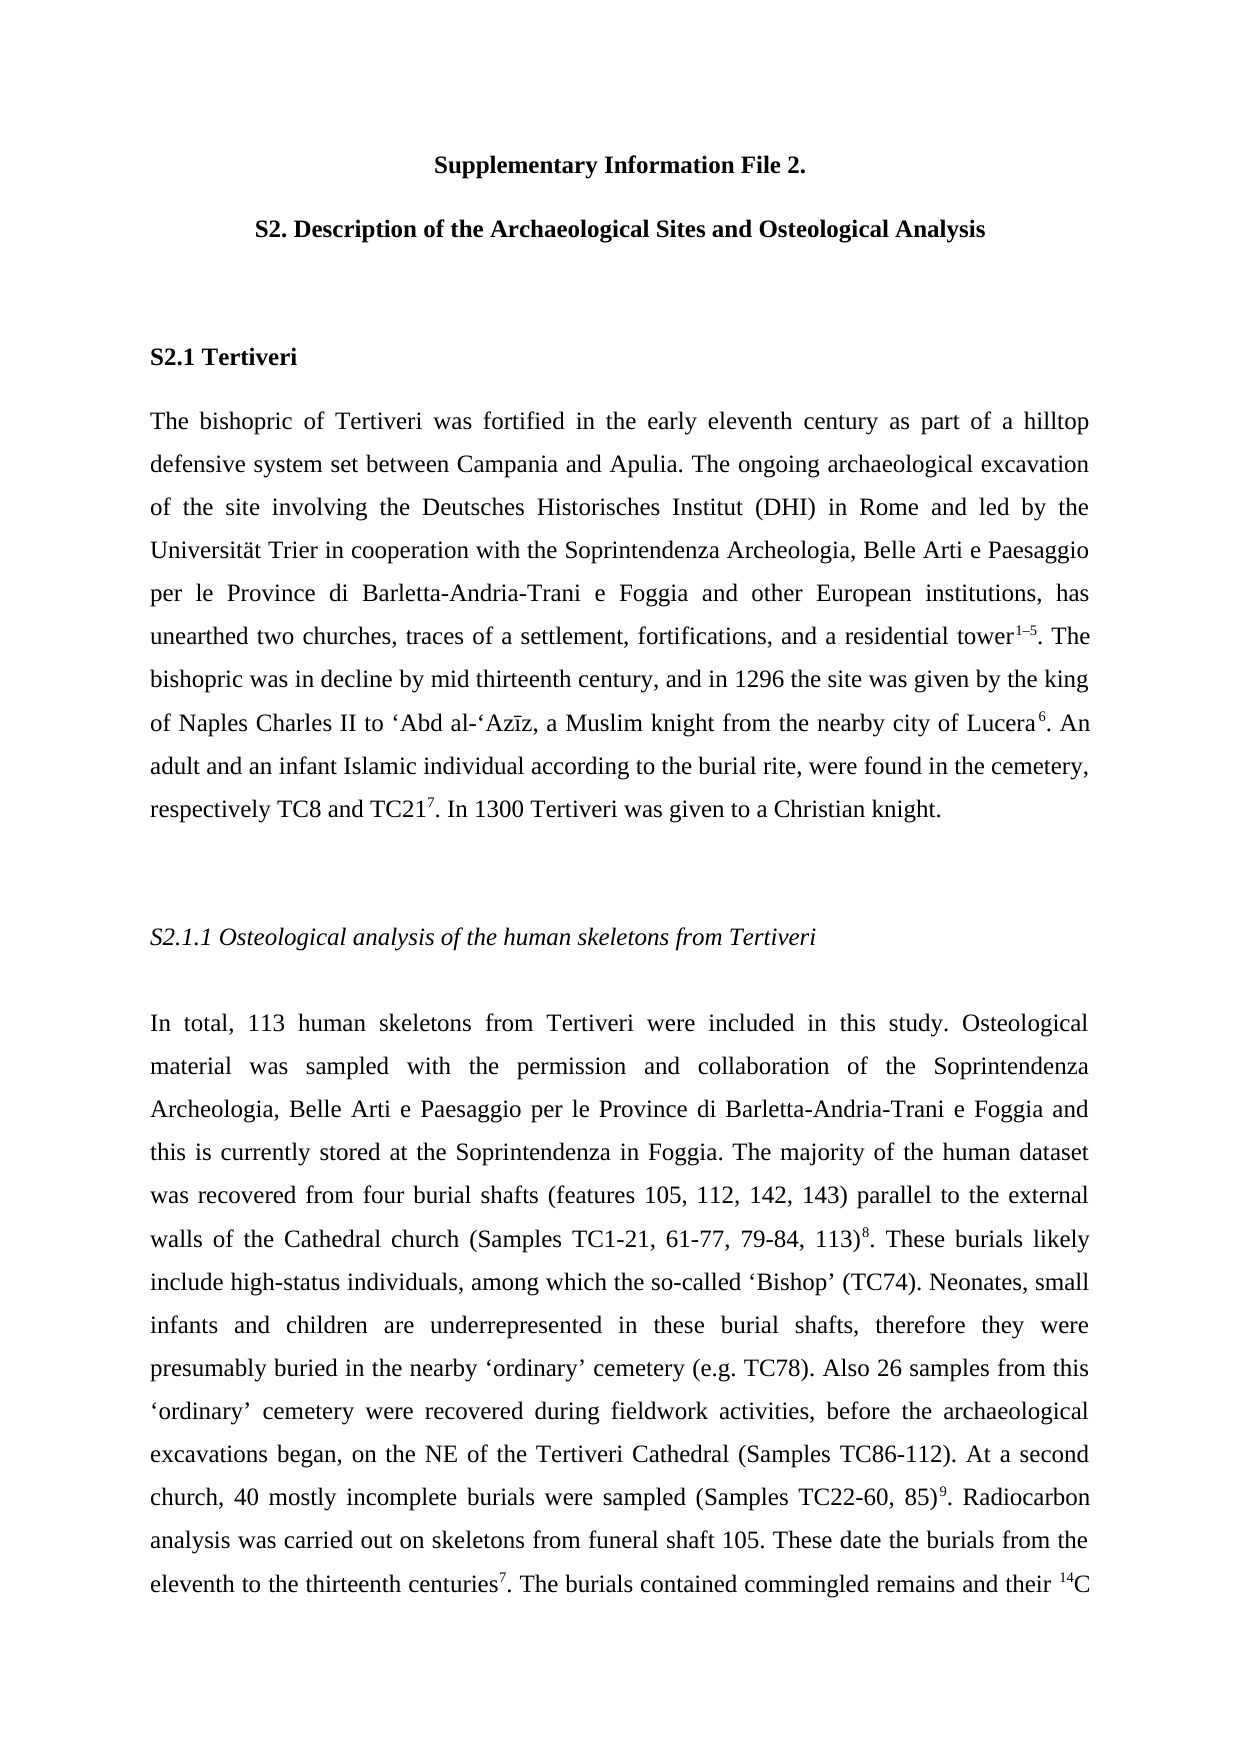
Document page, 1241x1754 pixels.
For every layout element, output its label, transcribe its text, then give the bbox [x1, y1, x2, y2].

text S2.1 Tertiveri [150, 342, 1090, 371]
text Supplementary Information File 2. [150, 150, 1090, 179]
text S2.1.1 Osteological analysis of the human skeletons from Tertiveri [150, 922, 1090, 951]
text S2. Description of the Archaeological Sites and Osteological Analysis [150, 214, 1090, 243]
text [150, 1008, 1090, 1597]
text The bishopric of Tertiveri was fortified in the early eleventh century as part of a hilltop defensive system set between Campania and Apulia. The ongoing archaeological excavation of the site involving the Deutsches Historisches Institut (DHI) in Rome and led by the Universität Trier in cooperation with the Soprintendenza Archeologia, Belle Arti e Paesaggio per le Province di Barletta-Andria-Trani e Foggia and other European institutions, has unearthed two churches, traces of a settlement, fortifications, and a residential tower1–5. The bishopric was in decline by mid thirteenth century, and in 1296 the site was given by the king of Naples Charles II to ‘Abd al-‘Azīz, a Muslim knight from the nearby city of Lucera6. An adult and an infant Islamic individual according to the burial rite, were found in the cemetery, respectively TC8 and TC217. In 1300 Tertiveri was given to a Christian knight. [150, 406, 1090, 823]
